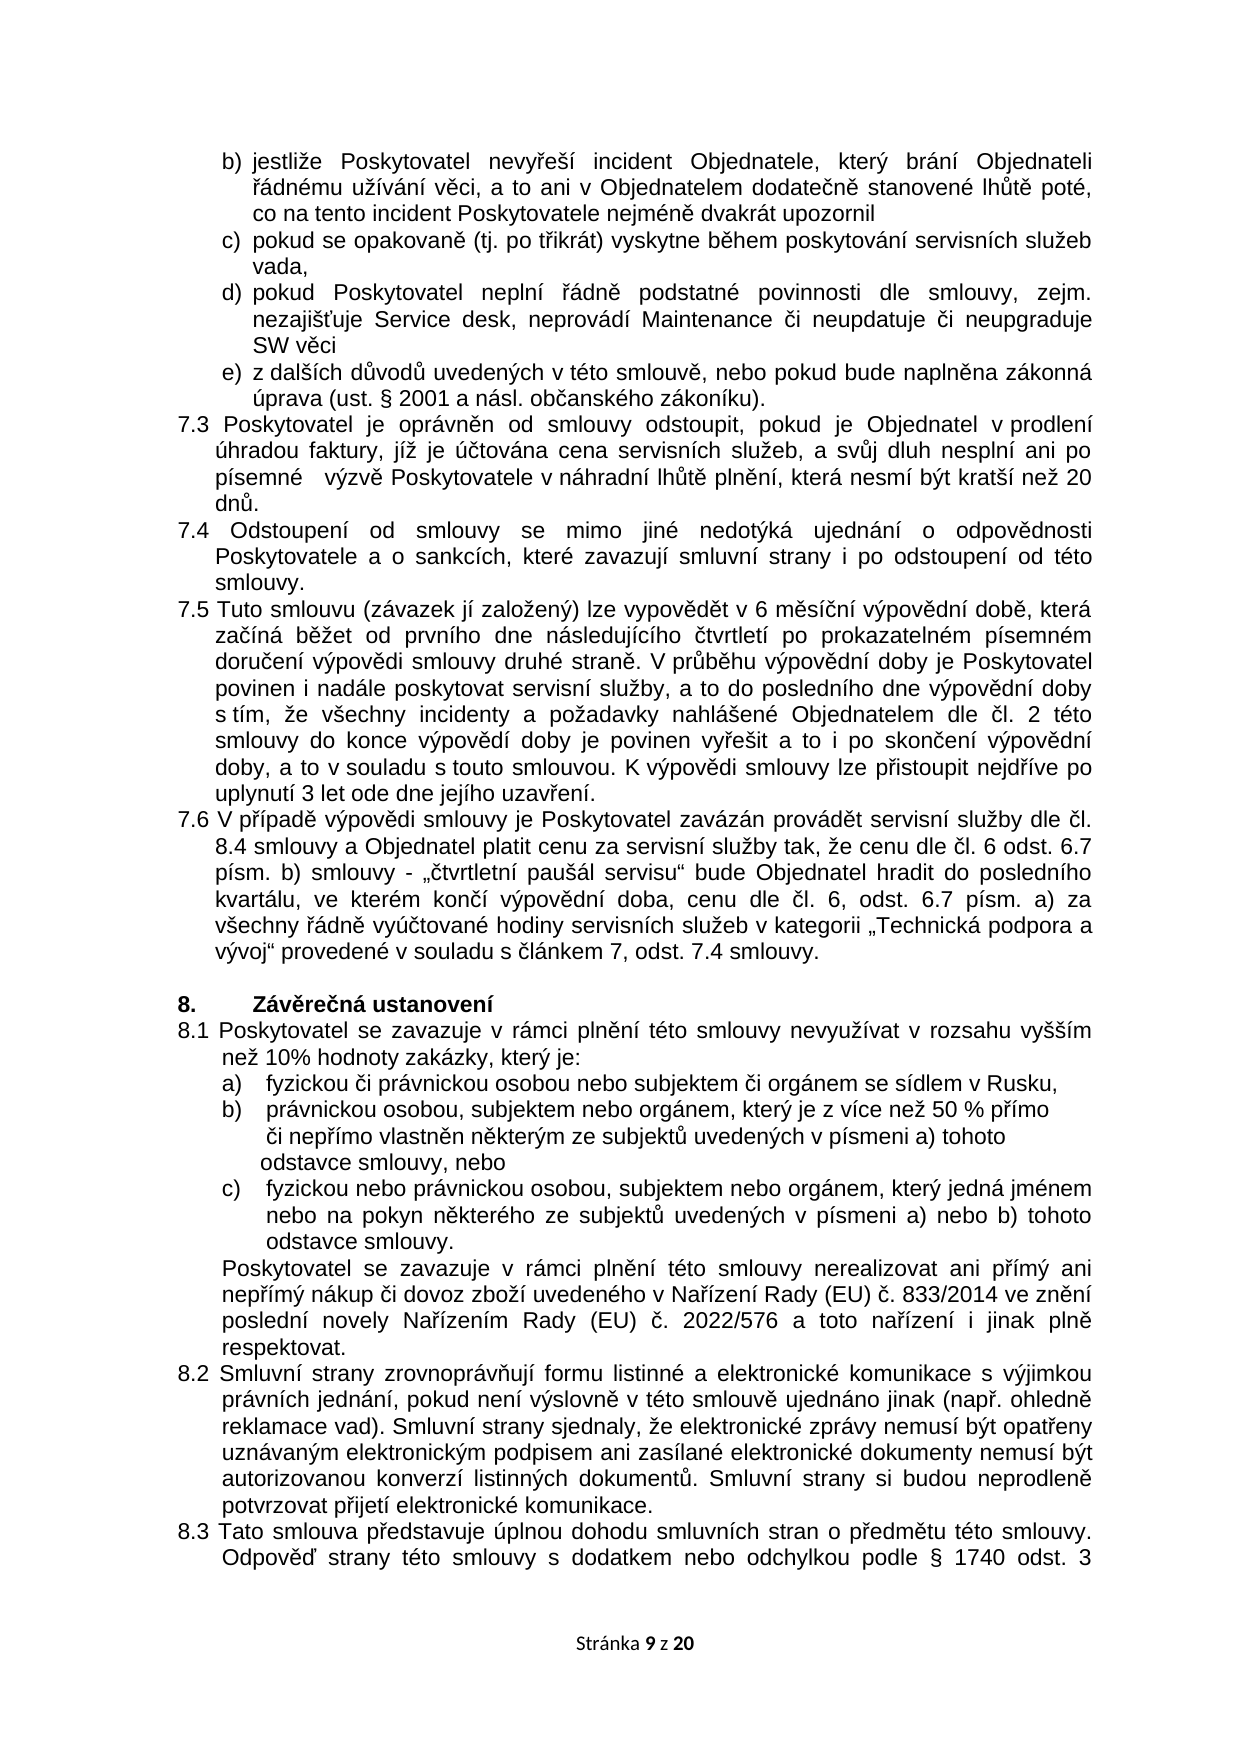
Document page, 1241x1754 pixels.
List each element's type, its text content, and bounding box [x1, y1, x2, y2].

list pokud Poskytovatel neplní řádně podstatné povinnosti dle smlouvy, zejm. nezajišťuje Service desk, neprovádí Maintenance či neupdatuje či neupgraduje SW věci [222, 279, 1093, 358]
list či nepřímo vlastněn některým ze subjektů uvedených v písmeni a) tohoto [266, 1123, 1093, 1149]
text 7.3 Poskytovatel je oprávněn od smlouvy odstoupit, pokud je Objednatel v prodlení úhradou faktury, jíž je účtována cena servisních služeb, a svůj dluh nesplní ani po písemné výzvě Poskytovatele v náhradní lhůtě plnění, která nesmí být kratší než 20 dnů. [177, 411, 1093, 517]
text 7.5 Tuto smlouvu (závazek jí založený) lze vypovědět v 6 měsíční výpovědní době, která začíná běžet od prvního dne následujícího čtvrtletí po prokazatelném písemném doručení výpovědi smlouvy druhé straně. V průběhu výpovědní doby je Poskytovatel povinen i nadále poskytovat servisní služby, a to do posledního dne výpovědní doby s tím, že všechny incidenty a požadavky nahlášené Objednatelem dle čl. 2 této smlouvy do konce výpovědí doby je povinen vyřešit a to i po skončení výpovědní doby, a to v souladu s touto smlouvou. K výpovědi smlouvy lze přistoupit nejdříve po uplynutí 3 let ode dne jejího uzavření. [177, 596, 1093, 806]
text 7.4 Odstoupení od smlouvy se mimo jiné nedotýká ujednání o odpovědnosti Poskytovatele a o sankcích, které zavazují smluvní strany i po odstoupení od této smlouvy. [177, 517, 1093, 596]
text odstavce smlouvy, nebo [177, 1149, 1093, 1175]
list fyzickou nebo právnickou osobou, subjektem nebo orgánem, který jedná jménem nebo na pokyn některého ze subjektů uvedených v písmeni a) nebo b) tohoto odstavce smlouvy. [222, 1175, 1093, 1254]
list právnickou osobou, subjektem nebo orgánem, který je z více než 50 % přímo [222, 1096, 1093, 1123]
text 8.1 Poskytovatel se zavazuje v rámci plnění této smlouvy nevyužívat v rozsahu vyšším než 10% hodnoty zakázky, který je: [177, 1017, 1093, 1070]
list z dalších důvodů uvedených v této smlouvě, nebo pokud bude naplněna zákonná úprava (ust. § 2001 a násl. občanského zákoníku). [222, 358, 1093, 411]
text Poskytovatel se zavazuje v rámci plnění této smlouvy nerealizovat ani přímý ani nepřímý nákup či dovoz zboží uvedeného v Nařízení Rady (EU) č. 833/2014 ve znění poslední novely Nařízením Rady (EU) č. 2022/576 a toto nařízení i jinak plně respektovat. [222, 1254, 1093, 1360]
text 8.2 Smluvní strany zrovnoprávňují formu listinné a elektronické komunikace s výjimkou právních jednání, pokud není výslovně v této smlouvě ujednáno jinak (např. ohledně reklamace vad). Smluvní strany sjednaly, že elektronické zprávy nemusí být opatřeny uznávaným elektronickým podpisem ani zasílané elektronické dokumenty nemusí být autorizovanou konverzí listinných dokumentů. Smluvní strany si budou neprodleně potvrzovat přijetí elektronické komunikace. [177, 1360, 1093, 1518]
text 7.6 V případě výpovědi smlouvy je Poskytovatel zavázán provádět servisní služby dle čl. 8.4 smlouvy a Objednatel platit cenu za servisní služby tak, že cenu dle čl. 6 odst. 6.7 písm. b) smlouvy - „čtvrtletní paušál servisu“ bude Objednatel hradit do posledního kvartálu, ve kterém končí výpovědní doba, cenu dle čl. 6, odst. 6.7 písm. a) za všechny řádně vyúčtované hodiny servisních služeb v kategorii „Technická podpora a vývoj“ provedené v souladu s článkem 7, odst. 7.4 smlouvy. [177, 806, 1093, 964]
list jestliže Poskytovatel nevyřeší incident Objednatele, který brání Objednateli řádnému užívání věci, a to ani v Objednatelem dodatečně stanovené lhůtě poté, co na tento incident Poskytovatele nejméně dvakrát upozornil [222, 148, 1093, 227]
list fyzickou či právnickou osobou nebo subjektem či orgánem se sídlem v Rusku, [222, 1070, 1093, 1096]
list Závěrečná ustanovení [177, 991, 1093, 1017]
list pokud se opakovaně (tj. po třikrát) vyskytne během poskytování servisních služeb vada, [222, 227, 1093, 279]
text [177, 1518, 1093, 1571]
